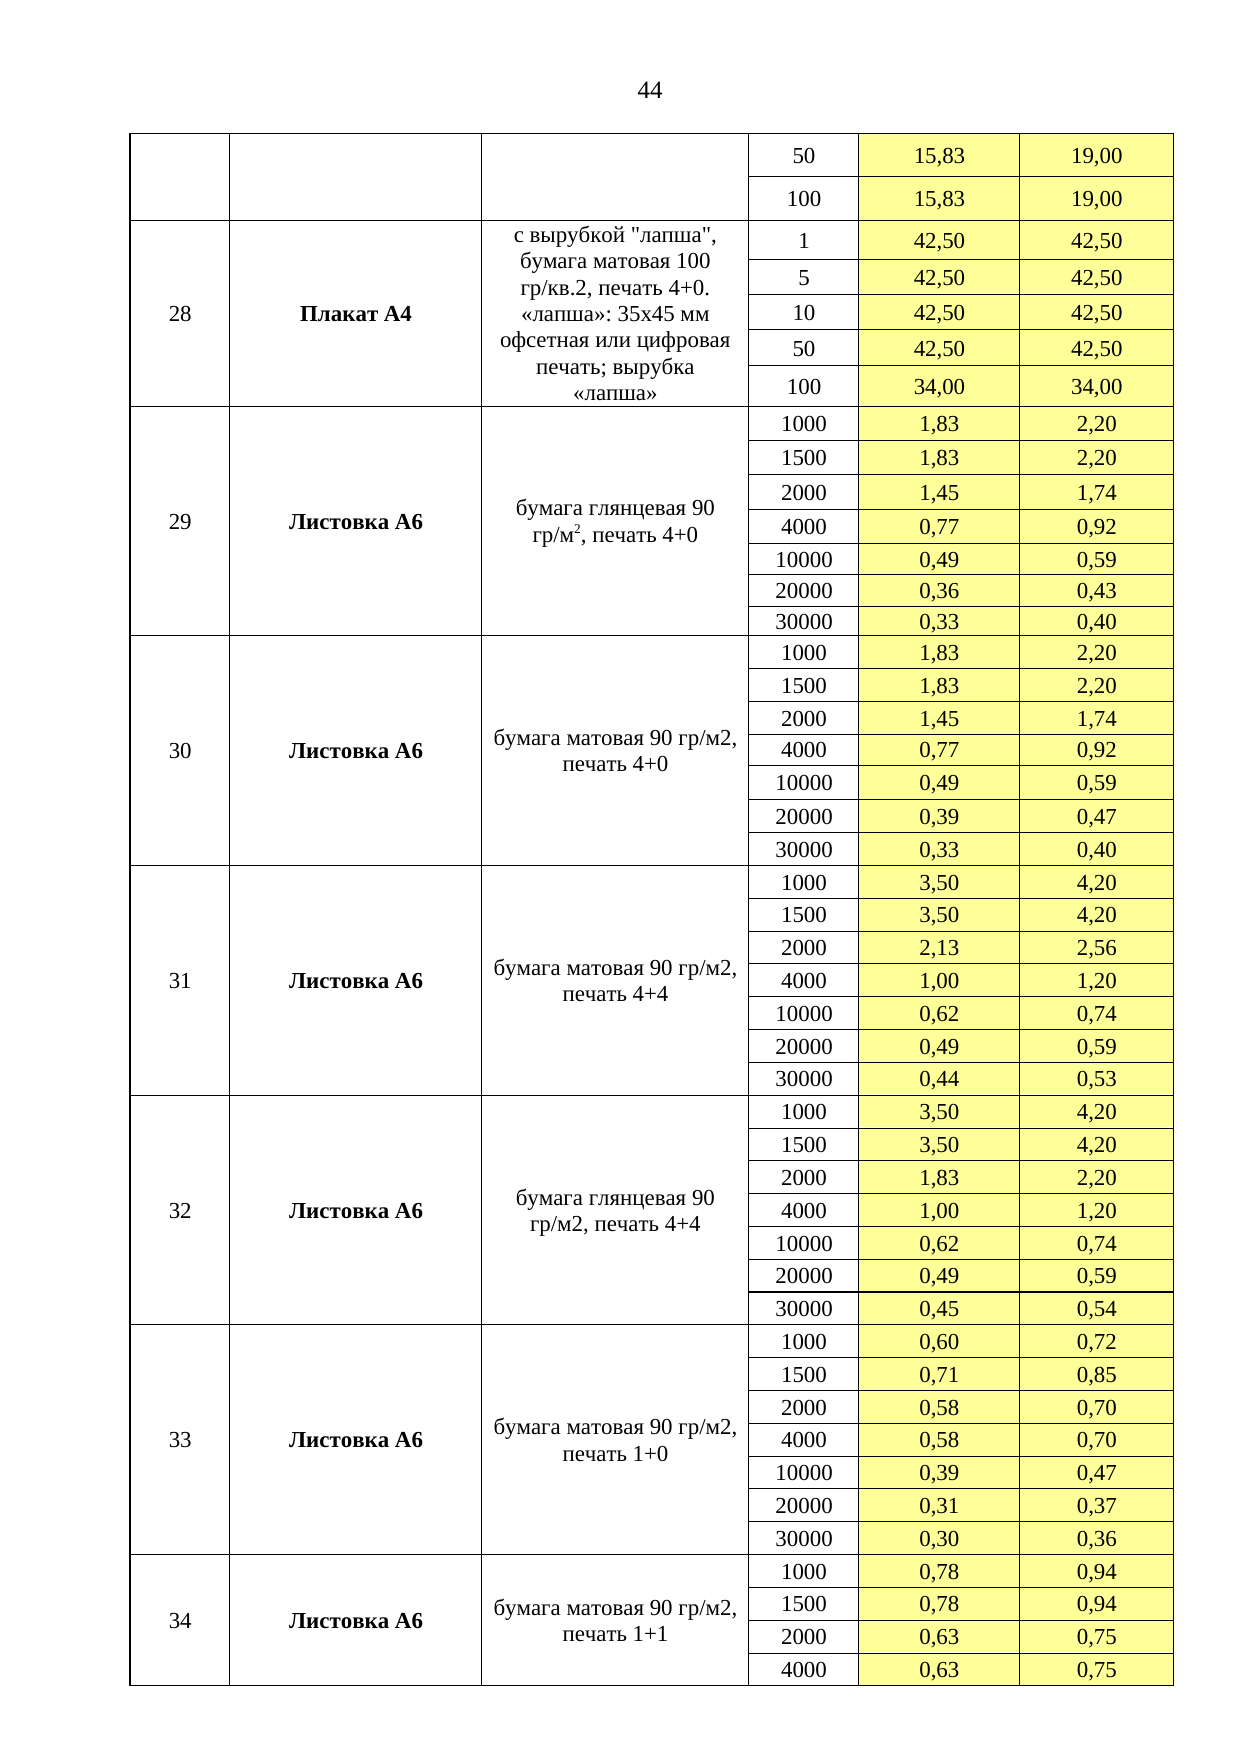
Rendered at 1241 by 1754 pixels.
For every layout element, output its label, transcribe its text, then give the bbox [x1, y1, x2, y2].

table_cell 20000 [749, 1489, 858, 1521]
table_cell Листовка А6 [230, 1096, 481, 1324]
table_cell 10000 [749, 766, 858, 799]
table_cell 0,43 [1020, 575, 1173, 606]
table_cell 42,50 [1020, 260, 1173, 293]
table_cell 19,00 [1020, 134, 1173, 176]
table_cell 15,83 [859, 177, 1019, 220]
table_cell 0,30 [859, 1522, 1019, 1554]
table_cell 0,74 [1020, 1227, 1173, 1259]
table_cell 0,70 [1020, 1424, 1173, 1456]
table_cell 1,83 [859, 636, 1019, 668]
table_cell 4,20 [1020, 866, 1173, 898]
table_cell бумага глянцевая 90 гр/м2, печать 4+4 [482, 1096, 748, 1324]
table_cell 3,50 [859, 866, 1019, 898]
table_cell 0,54 [1020, 1293, 1173, 1324]
table_cell 34 [131, 1555, 229, 1685]
table_cell 2,20 [1020, 407, 1173, 440]
table_cell 0,63 [859, 1654, 1019, 1685]
table_cell 33 [131, 1325, 229, 1554]
table_cell 30 [131, 636, 229, 865]
table_cell 1000 [749, 1325, 858, 1357]
table_cell 0,62 [859, 997, 1019, 1029]
table_cell 42,50 [859, 330, 1019, 365]
table_cell 1,20 [1020, 964, 1173, 996]
table_cell 0,47 [1020, 1457, 1173, 1488]
table_cell 0,59 [1020, 766, 1173, 799]
table_cell 1000 [749, 636, 858, 668]
table_cell 50 [749, 134, 858, 176]
table_cell 2000 [749, 932, 858, 963]
table_cell 0,78 [859, 1555, 1019, 1587]
table_cell 0,36 [859, 575, 1019, 606]
table_cell 0,94 [1020, 1555, 1173, 1587]
table_cell 30000 [749, 607, 858, 635]
table_cell 34,00 [1020, 366, 1173, 406]
table_cell 0,92 [1020, 510, 1173, 543]
table_cell 42,50 [1020, 221, 1173, 259]
table_cell 1,00 [859, 1194, 1019, 1226]
table_cell 1,45 [859, 475, 1019, 509]
table_cell 2000 [749, 1621, 858, 1652]
table_cell 0,70 [1020, 1391, 1173, 1423]
table_cell 1000 [749, 866, 858, 898]
table_cell 1,74 [1020, 475, 1173, 509]
table_cell 0,33 [859, 607, 1019, 635]
table_cell 0,77 [859, 510, 1019, 543]
table_cell 4000 [749, 510, 858, 543]
table_cell бумага глянцевая 90 гр/м2, печать 4+0 [482, 407, 748, 635]
table_cell 0,72 [1020, 1325, 1173, 1357]
table_cell 0,39 [859, 800, 1019, 832]
table_cell 0,47 [1020, 800, 1173, 832]
table_cell 0,63 [859, 1621, 1019, 1652]
table_cell 20000 [749, 1260, 858, 1291]
table_cell с вырубкой "лапша", бумага матовая 100 гр/кв.2, печать 4+0. «лапша»: 35х45 мм офсетная или цифровая печать; вырубка «лапша» [482, 221, 748, 406]
table_cell 4000 [749, 964, 858, 996]
table_cell 10000 [749, 1457, 858, 1488]
table_cell 0,49 [859, 1030, 1019, 1062]
table_cell 2,56 [1020, 932, 1173, 963]
table_cell 20000 [749, 1030, 858, 1062]
table_cell 10000 [749, 544, 858, 574]
table_cell 30000 [749, 1063, 858, 1094]
table_cell 4,20 [1020, 899, 1173, 931]
table_cell 0,59 [1020, 1260, 1173, 1291]
table_cell 2000 [749, 702, 858, 734]
table_cell 1,20 [1020, 1194, 1173, 1226]
table_cell 1,74 [1020, 702, 1173, 734]
table_cell 4,20 [1020, 1129, 1173, 1160]
table_cell 4,20 [1020, 1096, 1173, 1127]
table_cell 0,40 [1020, 607, 1173, 635]
table_cell 1,83 [859, 669, 1019, 701]
table_cell 2,13 [859, 932, 1019, 963]
table_cell 50 [749, 330, 858, 365]
table_cell 1000 [749, 1555, 858, 1587]
table_cell 10000 [749, 1227, 858, 1259]
table_cell 1,00 [859, 964, 1019, 996]
table_cell 30000 [749, 1293, 858, 1324]
table_cell 0,45 [859, 1293, 1019, 1324]
table_cell 0,75 [1020, 1654, 1173, 1685]
table_cell 0,58 [859, 1391, 1019, 1423]
table_cell 42,50 [859, 260, 1019, 293]
table_cell Листовка А6 [230, 636, 481, 865]
table_cell 0,37 [1020, 1489, 1173, 1521]
table_cell 1500 [749, 1358, 858, 1390]
table_cell Листовка А6 [230, 866, 481, 1094]
table_cell 34,00 [859, 366, 1019, 406]
table_cell 0,77 [859, 735, 1019, 765]
table_cell 2,20 [1020, 1161, 1173, 1193]
table_cell 5 [749, 260, 858, 293]
table_cell 0,33 [859, 833, 1019, 865]
table_cell 42,50 [859, 295, 1019, 329]
table_cell бумага матовая 90 гр/м2, печать 1+0 [482, 1325, 748, 1554]
table_cell 0,92 [1020, 735, 1173, 765]
table_cell 3,50 [859, 1129, 1019, 1160]
table_cell 1500 [749, 441, 858, 474]
table_cell 0,71 [859, 1358, 1019, 1390]
table_cell 0,53 [1020, 1063, 1173, 1094]
table_cell 2000 [749, 1391, 858, 1423]
table_cell 100 [749, 177, 858, 220]
table_cell 0,62 [859, 1227, 1019, 1259]
table_cell 2,20 [1020, 669, 1173, 701]
table_cell 1,45 [859, 702, 1019, 734]
table_cell 0,59 [1020, 1030, 1173, 1062]
table_cell 1,83 [859, 407, 1019, 440]
table_cell 0,40 [1020, 833, 1173, 865]
table_cell бумага матовая 90 гр/м2, печать 4+0 [482, 636, 748, 865]
table_cell 0,78 [859, 1588, 1019, 1619]
table_cell 1,83 [859, 441, 1019, 474]
table_cell 1000 [749, 407, 858, 440]
table_cell 4000 [749, 1654, 858, 1685]
table_cell 3,50 [859, 1096, 1019, 1127]
table_cell 4000 [749, 735, 858, 765]
table_cell 0,31 [859, 1489, 1019, 1521]
table_cell 20000 [749, 800, 858, 832]
table_cell 0,49 [859, 766, 1019, 799]
table_cell 2000 [749, 475, 858, 509]
table_cell 0,49 [859, 1260, 1019, 1291]
table_cell 10000 [749, 997, 858, 1029]
table_cell 2000 [749, 1161, 858, 1193]
table_cell 42,50 [1020, 295, 1173, 329]
table_cell 0,60 [859, 1325, 1019, 1357]
table_cell 1500 [749, 1129, 858, 1160]
table_cell 100 [749, 366, 858, 406]
table_cell 1500 [749, 669, 858, 701]
table_cell Листовка А6 [230, 1325, 481, 1554]
table_cell 0,36 [1020, 1522, 1173, 1554]
table_cell 15,83 [859, 134, 1019, 176]
table_cell 0,85 [1020, 1358, 1173, 1390]
table_cell 1500 [749, 1588, 858, 1619]
table_cell 28 [131, 221, 229, 406]
table_cell 42,50 [859, 221, 1019, 259]
table_cell Листовка А6 [230, 1555, 481, 1685]
table_cell 1,83 [859, 1161, 1019, 1193]
table_cell 0,39 [859, 1457, 1019, 1488]
table_cell Листовка А6 [230, 407, 481, 635]
table_cell 0,44 [859, 1063, 1019, 1094]
table_cell 0,94 [1020, 1588, 1173, 1619]
table_cell 42,50 [1020, 330, 1173, 365]
table_cell бумага матовая 90 гр/м2, печать 1+1 [482, 1555, 748, 1685]
table_cell 1000 [749, 1096, 858, 1127]
table_cell 3,50 [859, 899, 1019, 931]
table_cell 0,49 [859, 544, 1019, 574]
table_cell 30000 [749, 833, 858, 865]
table_cell 29 [131, 407, 229, 635]
table_cell 30000 [749, 1522, 858, 1554]
table_cell 2,20 [1020, 441, 1173, 474]
table_cell 0,74 [1020, 997, 1173, 1029]
table_cell 4000 [749, 1424, 858, 1456]
table_cell 1500 [749, 899, 858, 931]
table_cell 31 [131, 866, 229, 1094]
table_cell 4000 [749, 1194, 858, 1226]
table_cell 2,20 [1020, 636, 1173, 668]
table_cell Плакат А4 [230, 221, 481, 406]
table_cell 19,00 [1020, 177, 1173, 220]
table_cell 1 [749, 221, 858, 259]
table_cell 0,59 [1020, 544, 1173, 574]
table_cell бумага матовая 90 гр/м2, печать 4+4 [482, 866, 748, 1094]
table_cell 32 [131, 1096, 229, 1324]
table_cell 0,58 [859, 1424, 1019, 1456]
table_cell 10 [749, 295, 858, 329]
table_cell 20000 [749, 575, 858, 606]
table_cell 0,75 [1020, 1621, 1173, 1652]
